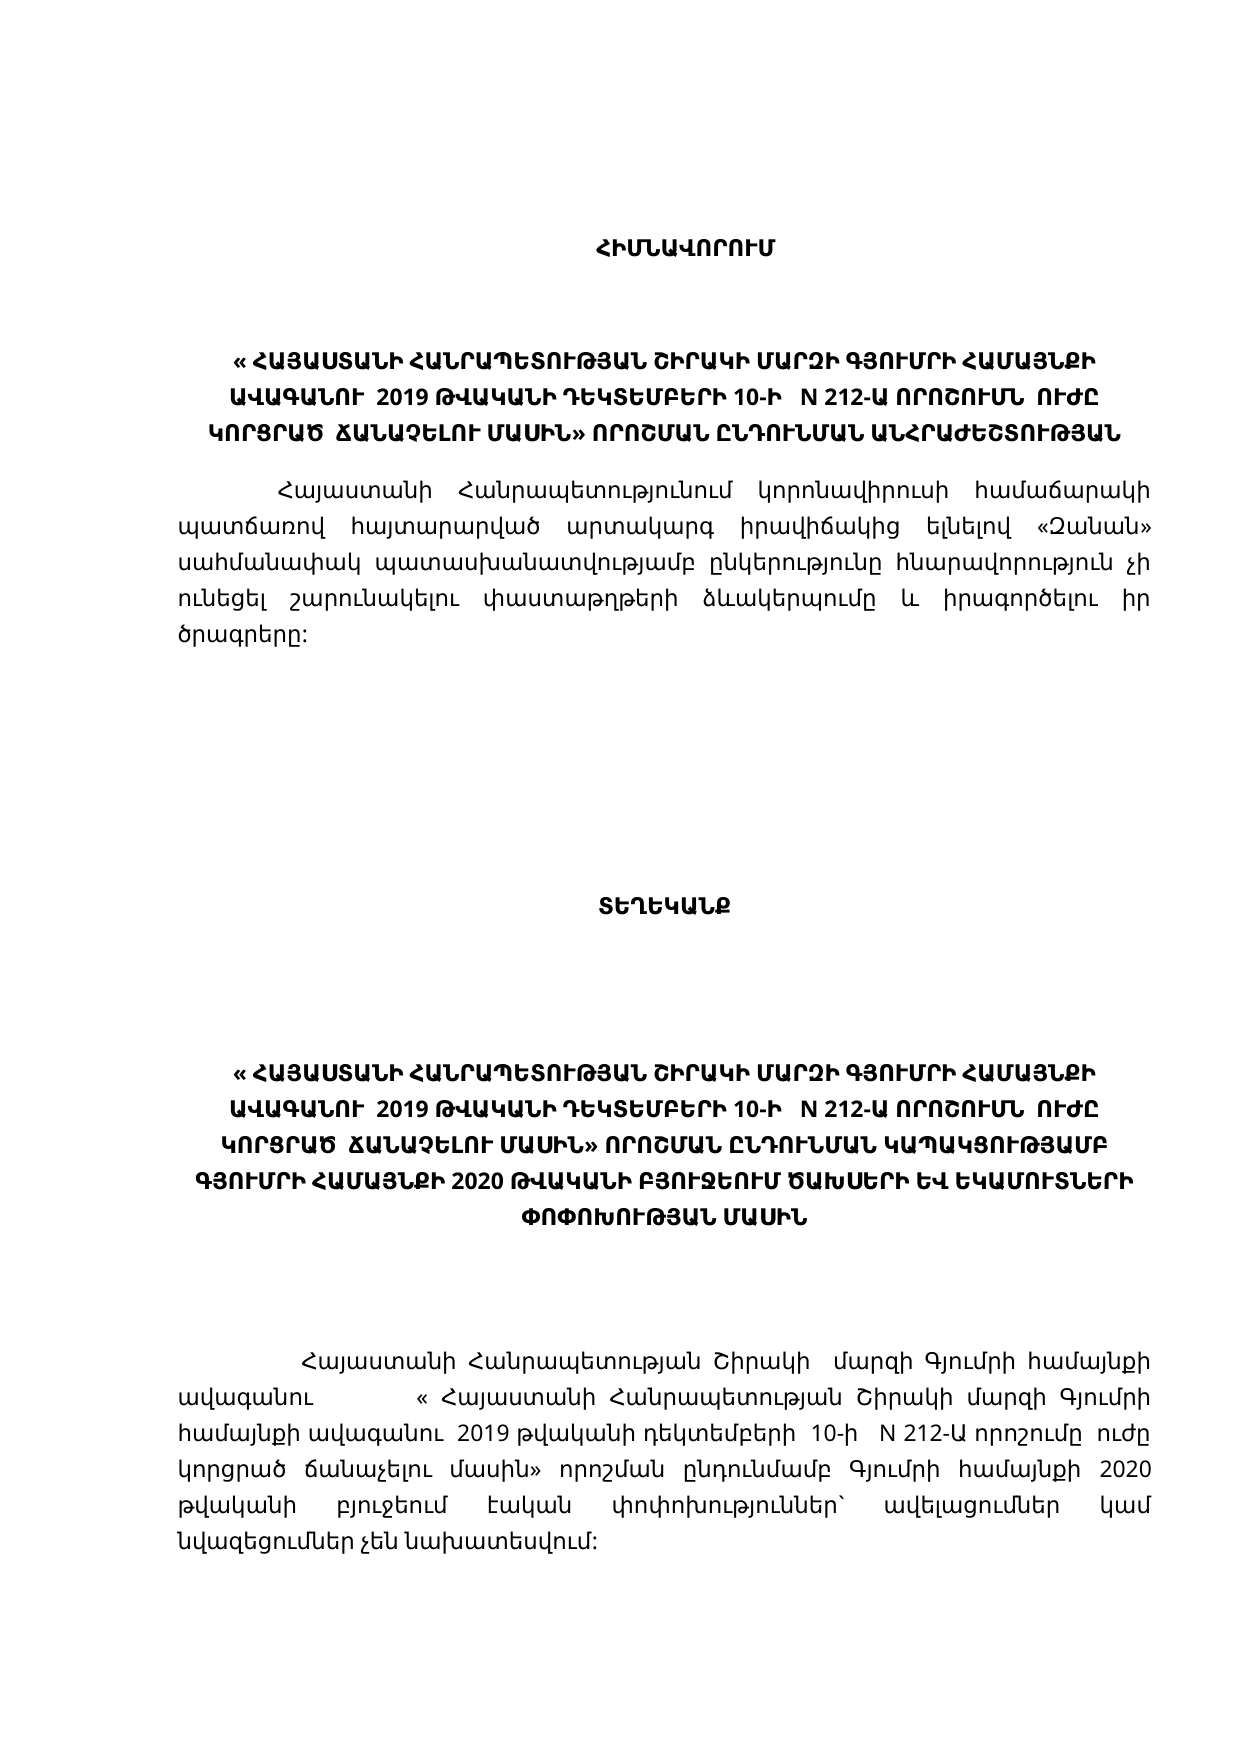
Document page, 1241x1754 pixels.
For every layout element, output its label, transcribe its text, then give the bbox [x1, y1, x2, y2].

text ՏԵՂԵԿԱՆՔ [177, 890, 1152, 921]
text « ՀԱՅԱՍՏԱՆԻ ՀԱՆՐԱՊԵՏՈՒԹՅԱՆ ՇԻՐԱԿԻ ՄԱՐԶԻ ԳՅՈՒՄՐԻ ՀԱՄԱՅՆՔԻ ԱՎԱԳԱՆՈՒ 2019 ԹՎԱԿԱՆԻ ԴԵԿՏԵՄԲԵՐԻ 10-Ի N 212-Ա ՈՐՈՇՈՒՄՆ ՈՒԺԸ ԿՈՐՑՐԱԾ ՃԱՆԱՉԵԼՈՒ ՄԱՍԻՆ» ՈՐՈՇՄԱՆ ԸՆԴՈՒՆՄԱՆ ԿԱՊԱԿՑՈՒԹՅԱՄԲ ԳՅՈՒՄՐԻ ՀԱՄԱՅՆՔԻ 2020 ԹՎԱԿԱՆԻ ԲՅՈՒՋԵՈՒՄ ԾԱԽՍԵՐԻ ԵՎ ԵԿԱՄՈՒՏՆԵՐԻ ՓՈՓՈԽՈՒԹՅԱՆ ՄԱՍԻՆ [177, 1057, 1152, 1232]
text « ՀԱՅԱՍՏԱՆԻ ՀԱՆՐԱՊԵՏՈՒԹՅԱՆ ՇԻՐԱԿԻ ՄԱՐԶԻ ԳՅՈՒՄՐԻ ՀԱՄԱՅՆՔԻ ԱՎԱԳԱՆՈՒ 2019 ԹՎԱԿԱՆԻ ԴԵԿՏԵՄԲԵՐԻ 10-Ի N 212-Ա ՈՐՈՇՈՒՄՆ ՈՒԺԸ ԿՈՐՑՐԱԾ ՃԱՆԱՉԵԼՈՒ ՄԱՍԻՆ» ՈՐՈՇՄԱՆ ԸՆԴՈՒՆՄԱՆ ԱՆՀՐԱԺԵՇՏՈՒԹՅԱՆ [177, 345, 1152, 448]
text Հայաստանի Հանրապետության Շիրակի մարզի Գյումրի համայնքի ավագանու « Հայաստանի Հանրապետության Շիրակի մարզի Գյումրի համայնքի ավագանու 2019 թվականի դեկտեմբերի 10-ի N 212-Ա որոշումը ուժը կորցրած ճանաչելու մասին» որոշման ընդունմամբ Գյումրի համայնքի 2020 թվականի բյուջեում էական փոփոխություններ` ավելացումներ կամ նվազեցումներ չեն նախատեսվում: [177, 1345, 1152, 1556]
text Հայաստանի Հանրապետությունում կորոնավիրուսի համաճարակի պատճառով հայտարարված արտակարգ իրավիճակից ելնելով «Զանան» սահմանափակ պատասխանատվությամբ ընկերությունը հնարավորություն չի ունեցել շարունակելու փաստաթղթերի ձևակերպումը և իրագործելու իր ծրագրերը: [177, 474, 1152, 649]
text ՀԻՄՆԱՎՈՐՈՒՄ [177, 232, 1152, 263]
